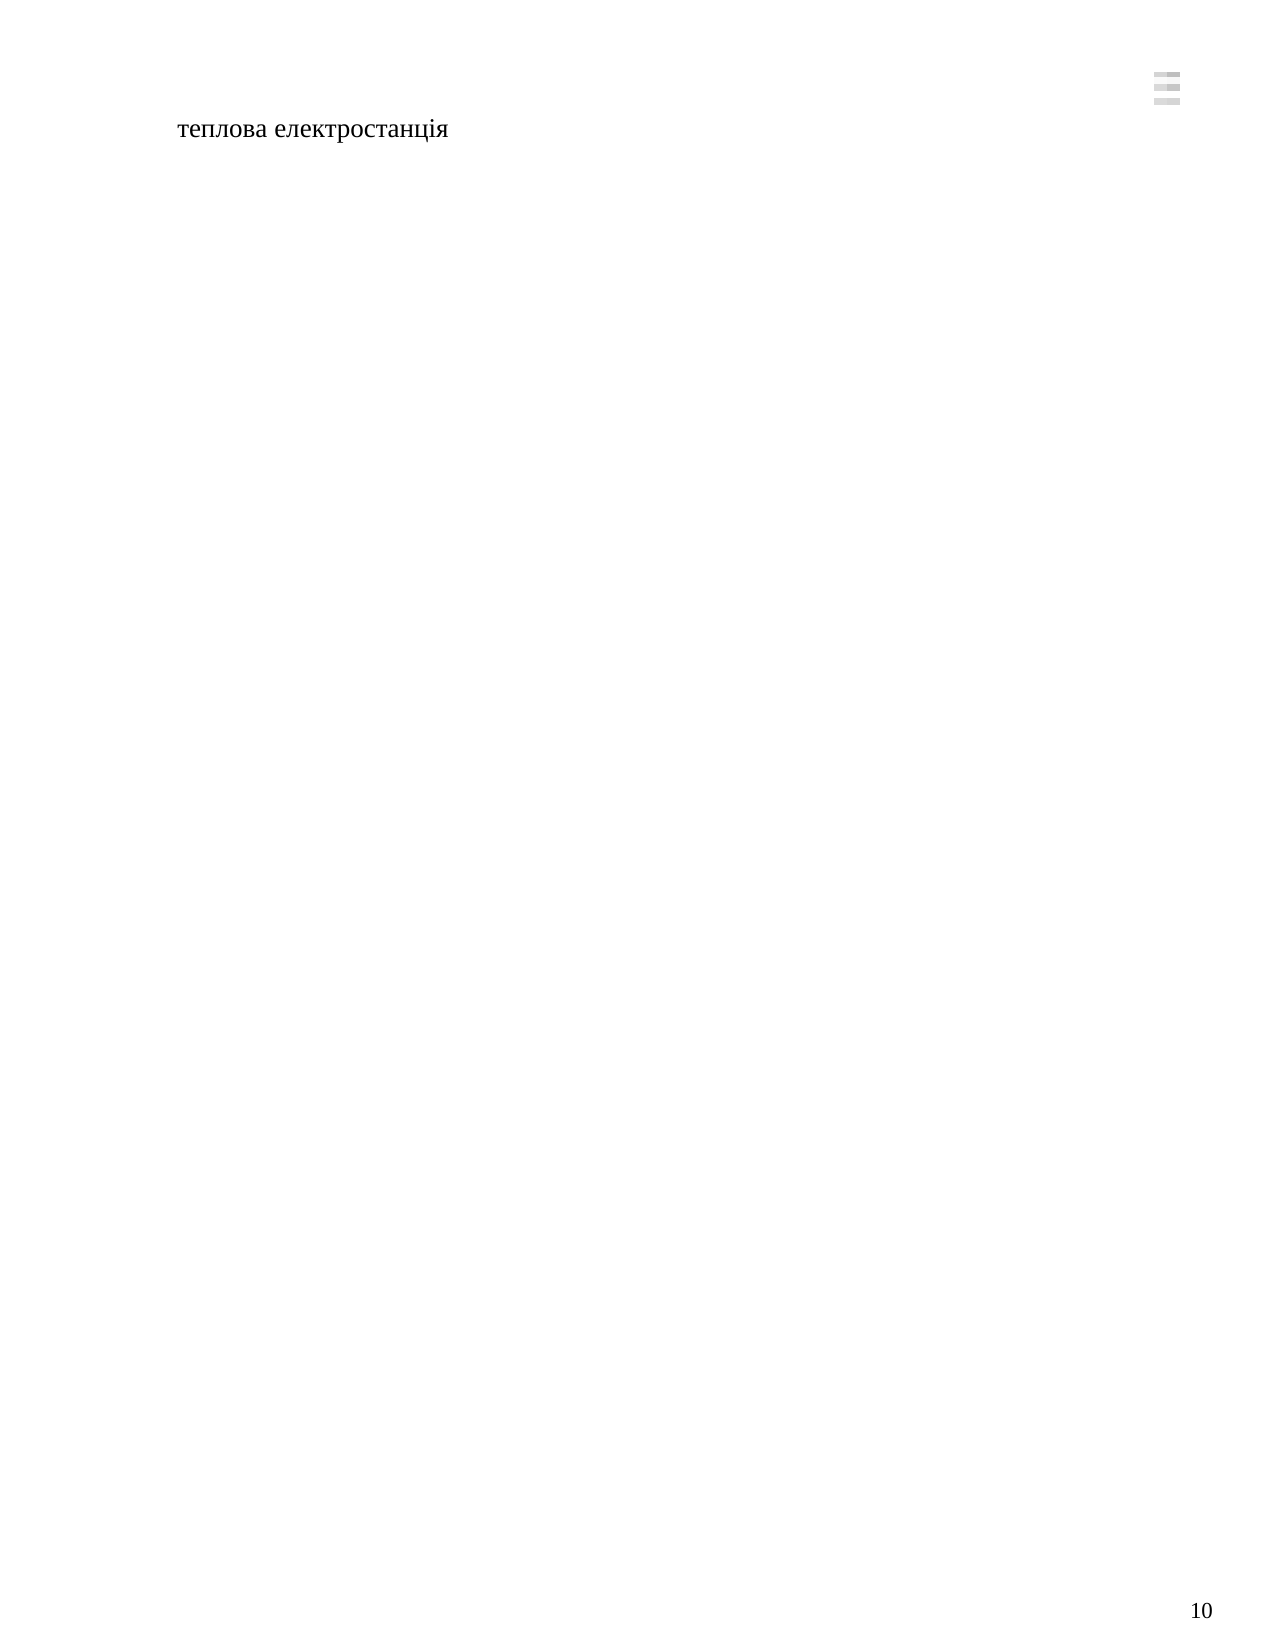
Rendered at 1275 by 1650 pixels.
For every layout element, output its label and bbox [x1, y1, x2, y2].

picture [1142, 72, 1194, 105]
text [177, 112, 532, 144]
